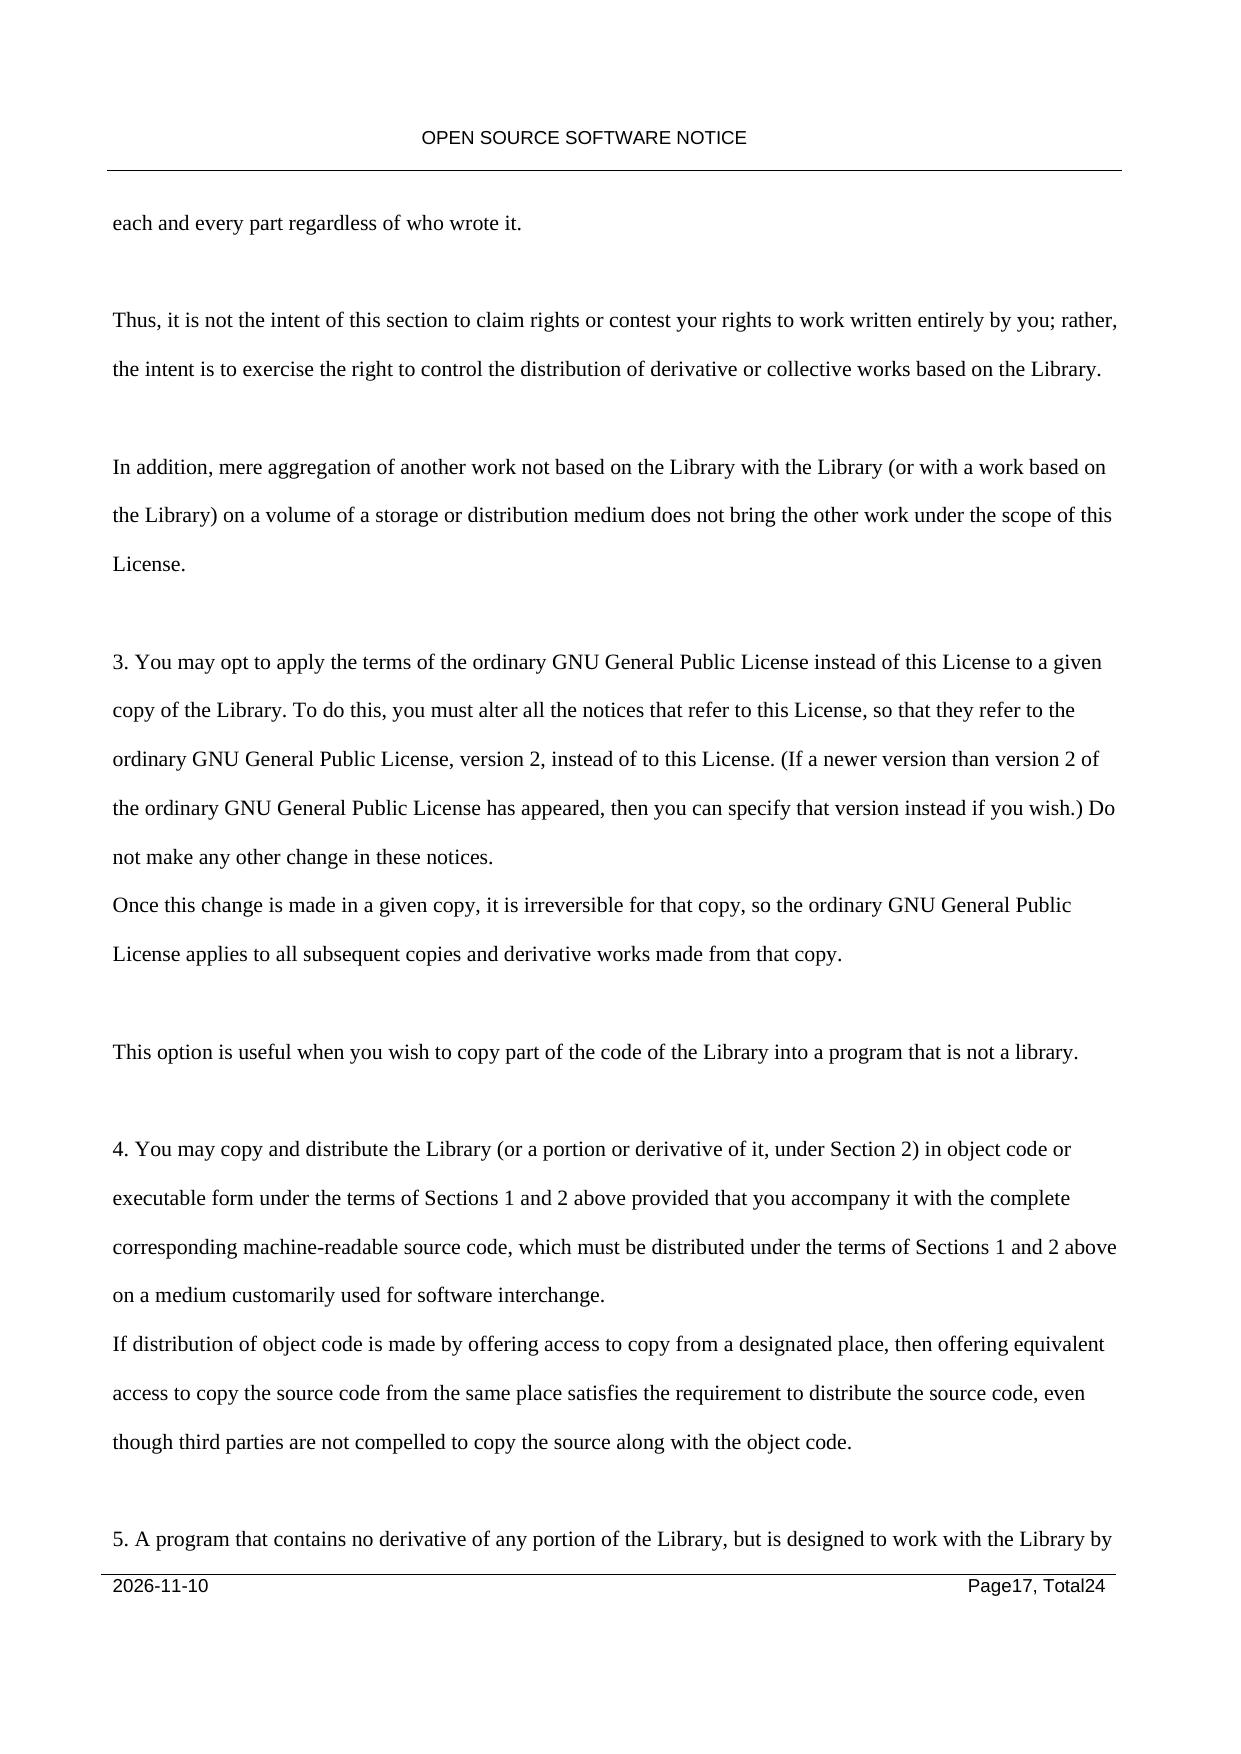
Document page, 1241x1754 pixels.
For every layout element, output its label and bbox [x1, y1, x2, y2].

text [112, 206, 1128, 1555]
